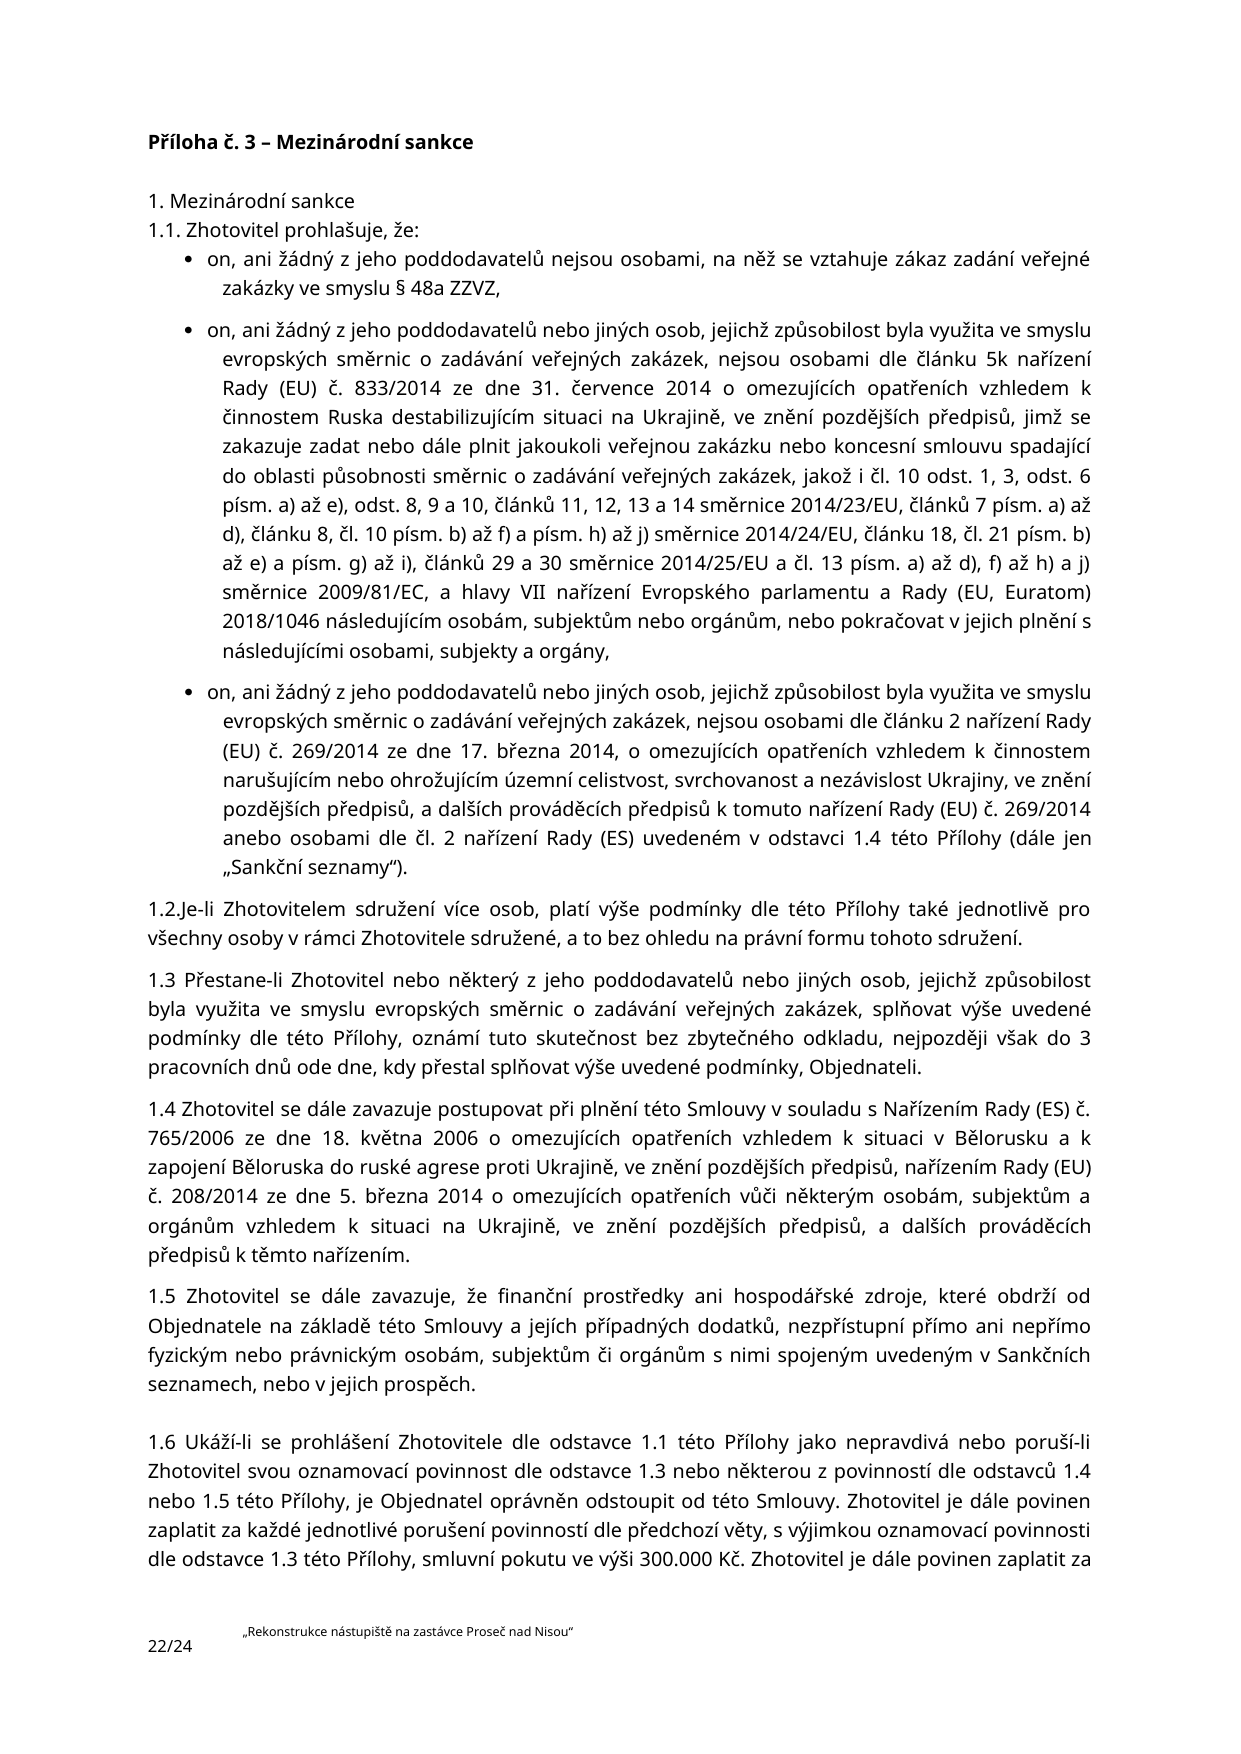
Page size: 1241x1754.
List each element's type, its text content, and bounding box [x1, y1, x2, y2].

list on, ani žádný z jeho poddodavatelů nebo jiných osob, jejichž způsobilost byla využita ve smyslu evropských směrnic o zadávání veřejných zakázek, nejsou osobami dle článku 2 nařízení Rady (EU) č. 269/2014 ze dne 17. března 2014, o omezujících opatřeních vzhledem k činnostem narušujícím nebo ohrožujícím územní celistvost, svrchovanost a nezávislost Ukrajiny, ve znění pozdějších předpisů, a dalších prováděcích předpisů k tomuto nařízení Rady (EU) č. 269/2014 anebo osobami dle čl. 2 nařízení Rady (ES) uvedeném v odstavci 1.4 této Přílohy (dále jen „Sankční seznamy“). [185, 676, 1092, 881]
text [148, 1426, 1092, 1572]
text 1.4 Zhotovitel se dále zavazuje postupovat při plnění této Smlouvy v souladu s Nařízením Rady (ES) č. 765/2006 ze dne 18. května 2006 o omezujících opatřeních vzhledem k situaci v Bělorusku a k zapojení Běloruska do ruské agrese proti Ukrajině, ve znění pozdějších předpisů, nařízením Rady (EU) č. 208/2014 ze dne 5. března 2014 o omezujících opatřeních vůči některým osobám, subjektům a orgánům vzhledem k situaci na Ukrajině, ve znění pozdějších předpisů, a dalších prováděcích předpisů k těmto nařízením. [148, 1093, 1092, 1268]
text Příloha č. 3 – Mezinárodní sankce [148, 126, 1092, 156]
list on, ani žádný z jeho poddodavatelů nebo jiných osob, jejichž způsobilost byla využita ve smyslu evropských směrnic o zadávání veřejných zakázek, nejsou osobami dle článku 5k nařízení Rady (EU) č. 833/2014 ze dne 31. července 2014 o omezujících opatřeních vzhledem k činnostem Ruska destabilizujícím situaci na Ukrajině, ve znění pozdějších předpisů, jimž se zakazuje zadat nebo dále plnit jakoukoli veřejnou zakázku nebo koncesní smlouvu spadající do oblasti působnosti směrnic o zadávání veřejných zakázek, jakož i čl. 10 odst. 1, 3, odst. 6 písm. a) až e), odst. 8, 9 a 10, článků 11, 12, 13 a 14 směrnice 2014/23/EU, článků 7 písm. a) až d), článku 8, čl. 10 písm. b) až f) a písm. h) až j) směrnice 2014/24/EU, článku 18, čl. 21 písm. b) až e) a písm. g) až i), článků 29 a 30 směrnice 2014/25/EU a čl. 13 písm. a) až d), f) až h) a j) směrnice 2009/81/EC, a hlavy VII nařízení Evropského parlamentu a Rady (EU, Euratom) 2018/1046 následujícím osobám, subjektům nebo orgánům, nebo pokračovat v jejich plnění s následujícími osobami, subjekty a orgány, [185, 314, 1092, 664]
list on, ani žádný z jeho poddodavatelů nejsou osobami, na něž se vztahuje zákaz zadání veřejné zakázky ve smyslu § 48a ZZVZ, [185, 243, 1092, 301]
text 1. Mezinárodní sankce [148, 185, 1092, 214]
text 1.1. Zhotovitel prohlašuje, že: [148, 214, 1092, 243]
text 1.2.Je-li Zhotovitelem sdružení více osob, platí výše podmínky dle této Přílohy také jednotlivě pro všechny osoby v rámci Zhotovitele sdružené, a to bez ohledu na právní formu tohoto sdružení. [148, 893, 1092, 951]
text 1.5 Zhotovitel se dále zavazuje, že finanční prostředky ani hospodářské zdroje, které obdrží od Objednatele na základě této Smlouvy a jejích případných dodatků, nezpřístupní přímo ani nepřímo fyzickým nebo právnickým osobám, subjektům či orgánům s nimi spojeným uvedeným v Sankčních seznamech, nebo v jejich prospěch. [148, 1281, 1092, 1397]
text 1.3 Přestane-li Zhotovitel nebo některý z jeho poddodavatelů nebo jiných osob, jejichž způsobilost byla využita ve smyslu evropských směrnic o zadávání veřejných zakázek, splňovat výše uvedené podmínky dle této Přílohy, oznámí tuto skutečnost bez zbytečného odkladu, nejpozději však do 3 pracovních dnů ode dne, kdy přestal splňovat výše uvedené podmínky, Objednateli. [148, 964, 1092, 1081]
